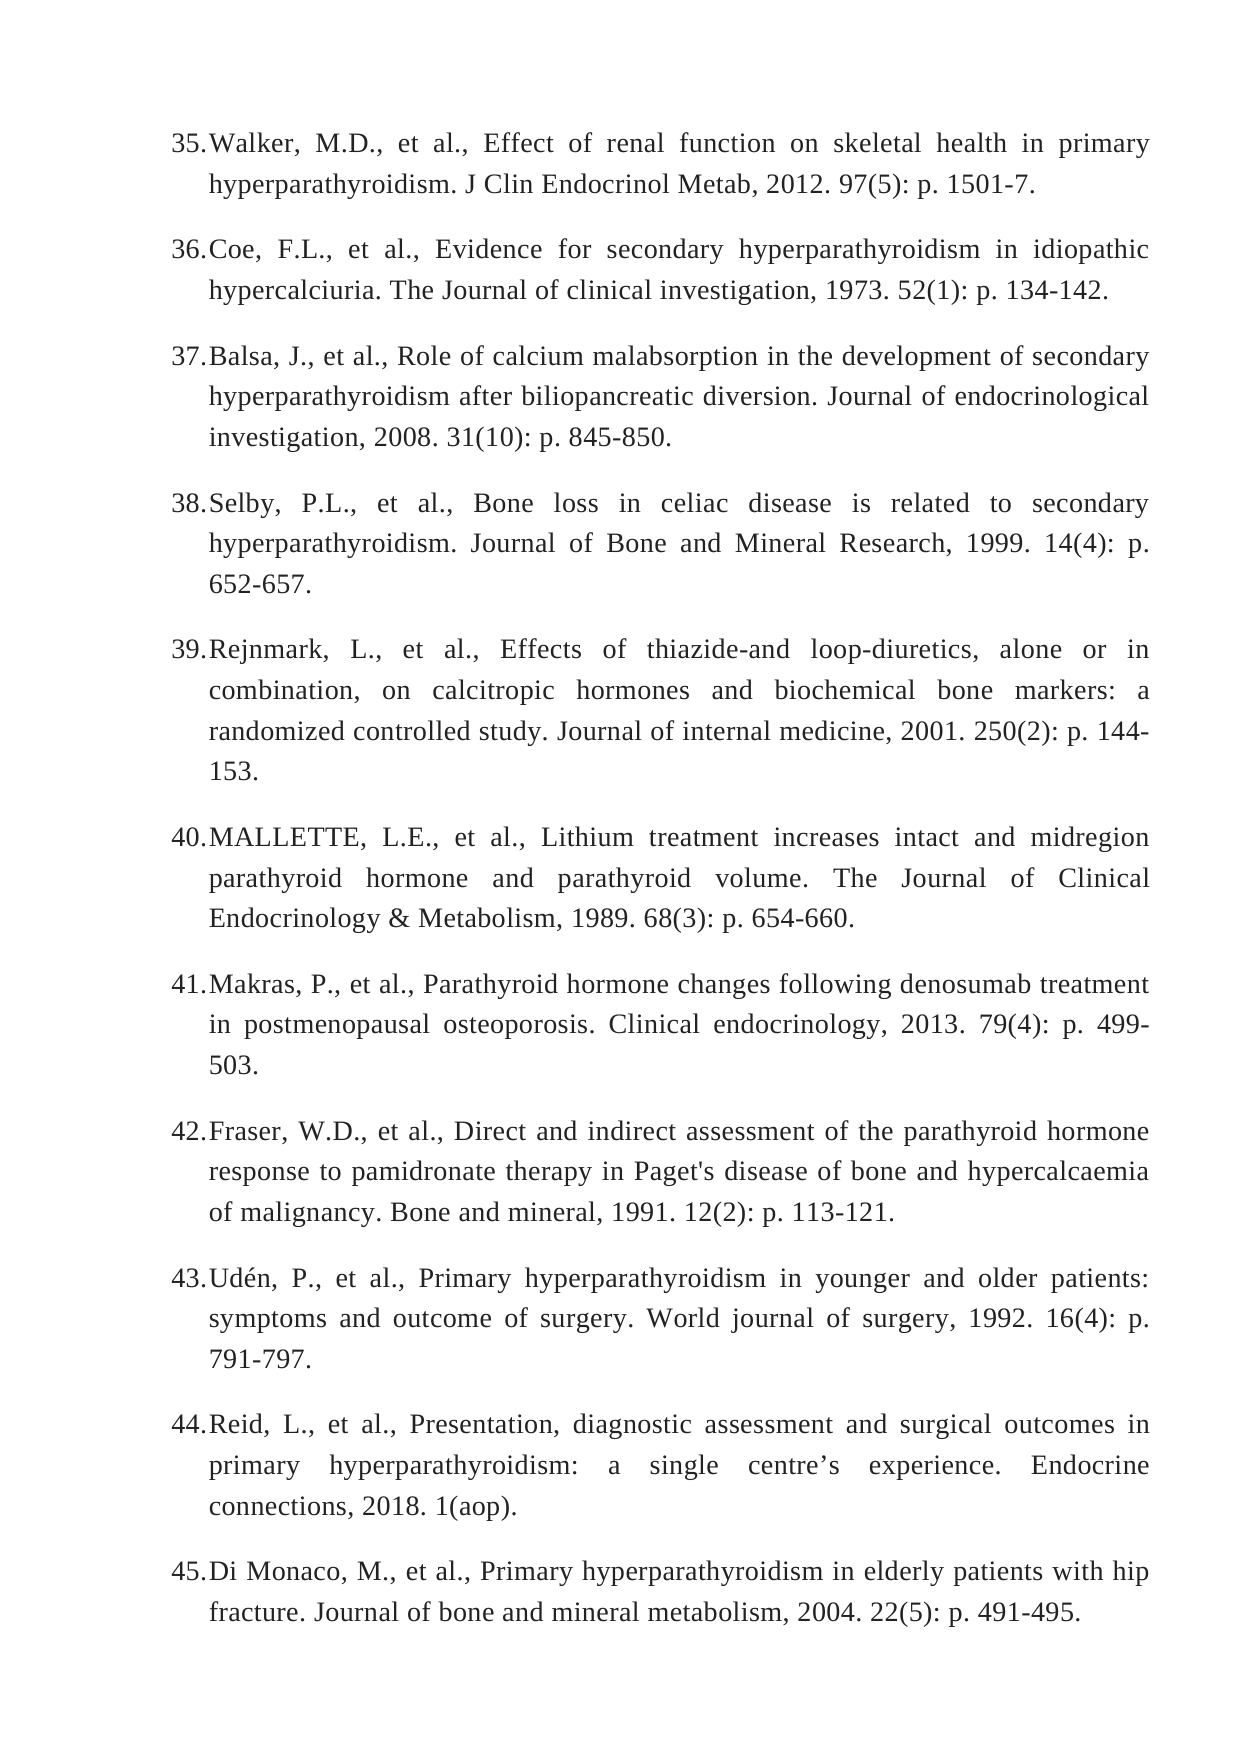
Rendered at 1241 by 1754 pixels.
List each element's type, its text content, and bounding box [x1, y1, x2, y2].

list Rejnmark, L., et al., Effects of thiazide‐and loop‐diuretics, alone or in combination, on calcitropic hormones and biochemical bone markers: a randomized controlled study. Journal of internal medicine, 2001. 250(2): p. 144-153. [171, 624, 1152, 787]
list Fraser, W.D., et al., Direct and indirect assessment of the parathyroid hormone response to pamidronate therapy in Paget's disease of bone and hypercalcaemia of malignancy. Bone and mineral, 1991. 12(2): p. 113-121. [171, 1106, 1152, 1227]
list Selby, P.L., et al., Bone loss in celiac disease is related to secondary hyperparathyroidism. Journal of Bone and Mineral Research, 1999. 14(4): p. 652-657. [171, 477, 1152, 599]
list MALLETTE, L.E., et al., Lithium treatment increases intact and midregion parathyroid hormone and parathyroid volume. The Journal of Clinical Endocrinology & Metabolism, 1989. 68(3): p. 654-660. [171, 812, 1152, 934]
list Walker, M.D., et al., Effect of renal function on skeletal health in primary hyperparathyroidism. J Clin Endocrinol Metab, 2012. 97(5): p. 1501-7. [171, 118, 1152, 199]
list Balsa, J., et al., Role of calcium malabsorption in the development of secondary hyperparathyroidism after biliopancreatic diversion. Journal of endocrinological investigation, 2008. 31(10): p. 845-850. [171, 331, 1152, 452]
list Di Monaco, M., et al., Primary hyperparathyroidism in elderly patients with hip fracture. Journal of bone and mineral metabolism, 2004. 22(5): p. 491-495. [171, 1546, 1152, 1627]
list Makras, P., et al., Parathyroid hormone changes following denosumab treatment in postmenopausal osteoporosis. Clinical endocrinology, 2013. 79(4): p. 499-503. [171, 959, 1152, 1081]
list Coe, F.L., et al., Evidence for secondary hyperparathyroidism in idiopathic hypercalciuria. The Journal of clinical investigation, 1973. 52(1): p. 134-142. [171, 224, 1152, 306]
list Reid, L., et al., Presentation, diagnostic assessment and surgical outcomes in primary hyperparathyroidism: a single centre’s experience. Endocrine connections, 2018. 1(aop). [171, 1399, 1152, 1521]
list Udén, P., et al., Primary hyperparathyroidism in younger and older patients: symptoms and outcome of surgery. World journal of surgery, 1992. 16(4): p. 791-797. [171, 1252, 1152, 1374]
